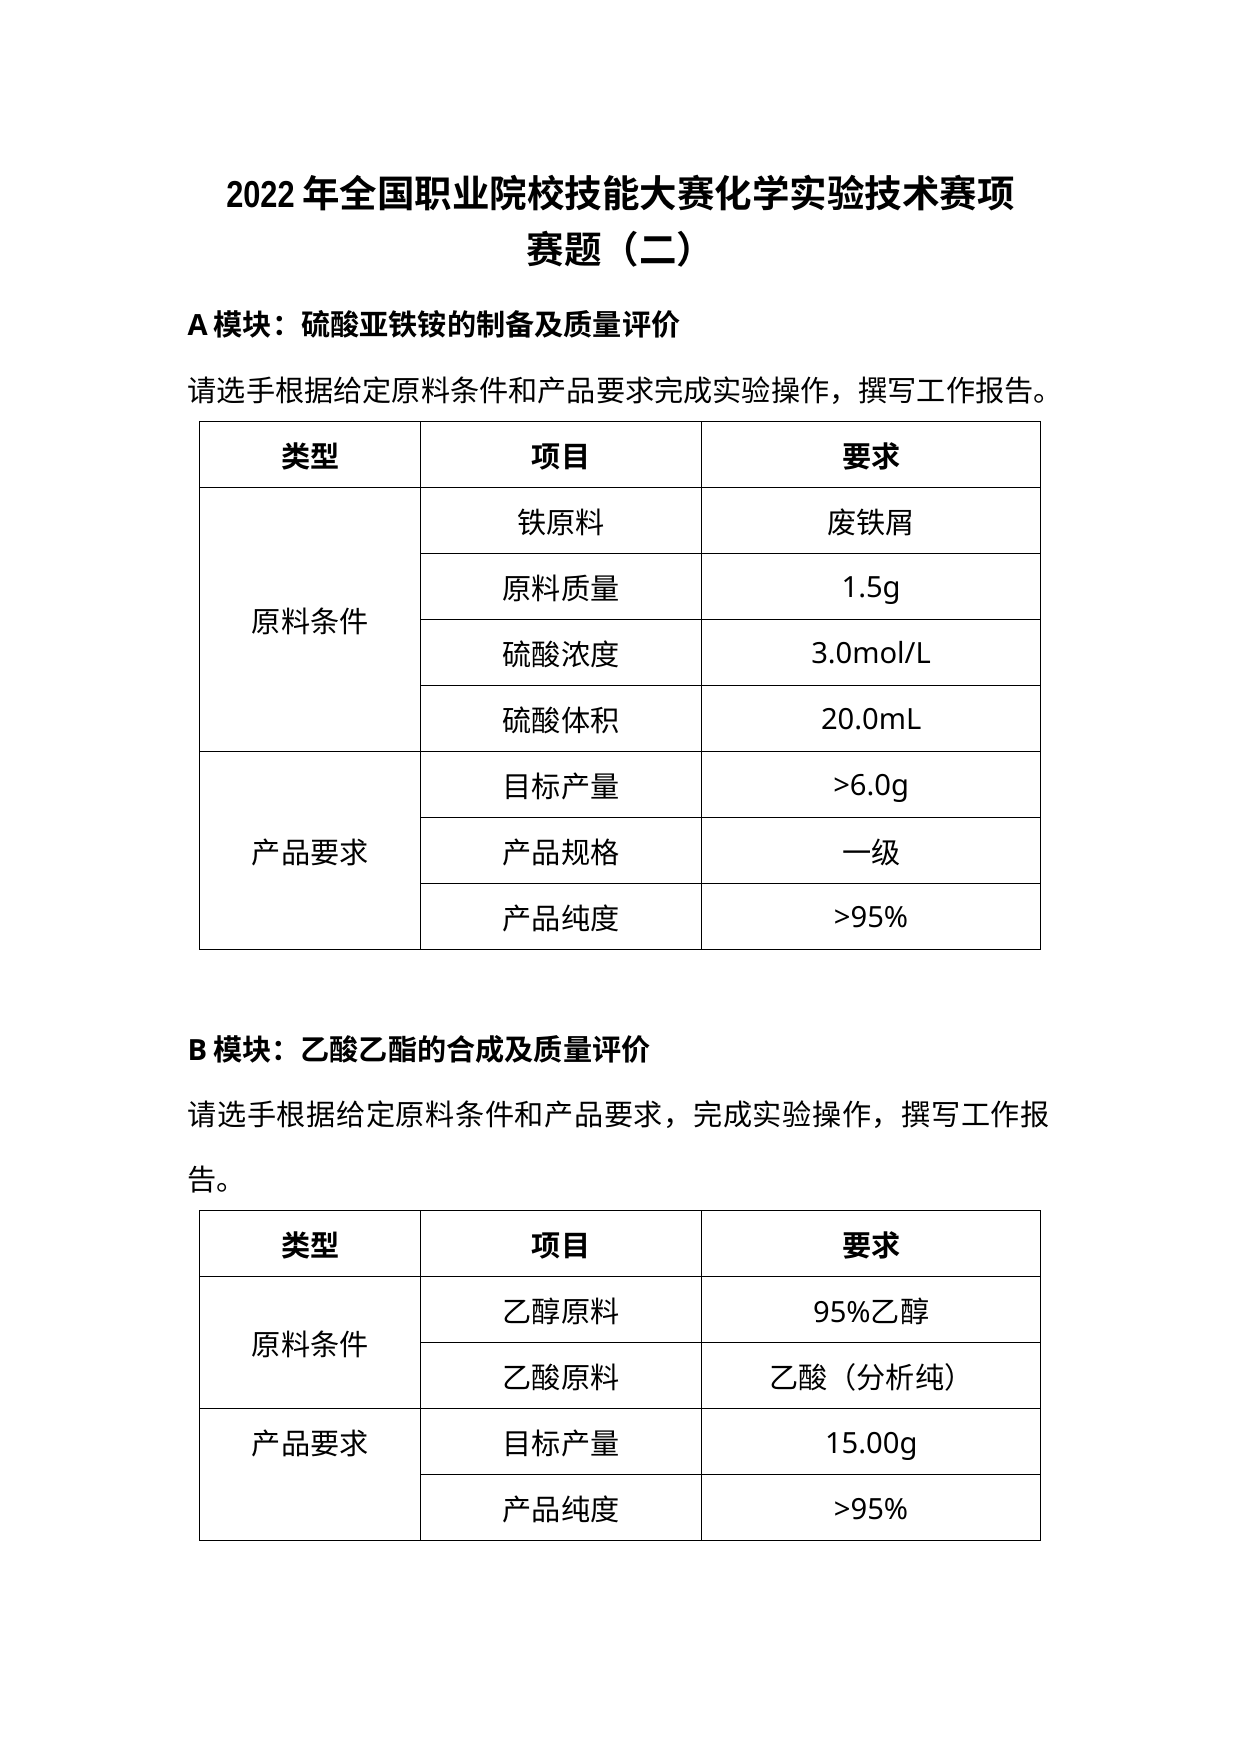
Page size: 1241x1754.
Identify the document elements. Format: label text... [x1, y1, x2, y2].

text 请选手根据给定原料条件和产品要求完成实验操作，撰写工作报告。 [187, 356, 1053, 421]
table_cell 产品纯度 [421, 1475, 701, 1540]
table_cell 产品规格 [421, 818, 701, 883]
table_header 项目 [421, 422, 701, 487]
table_cell 目标产量 [421, 752, 701, 817]
text 赛题（二） [187, 218, 1053, 274]
table_cell 产品要求 [200, 1409, 420, 1540]
table_cell 一级 [702, 818, 1040, 883]
table_cell 铁原料 [421, 488, 701, 553]
table_cell >95% [702, 1475, 1040, 1540]
table_cell 原料质量 [421, 554, 701, 619]
text B模块：乙酸乙酯的合成及质量评价 [187, 1015, 1053, 1080]
table_cell 20.0mL [702, 686, 1040, 751]
text 请选手根据给定原料条件和产品要求，完成实验操作，撰写工作报告。 [187, 1080, 1053, 1210]
table_cell 1.5g [702, 554, 1040, 619]
text 2022年全国职业院校技能大赛化学实验技术赛项 [187, 162, 1053, 218]
table_header 项目 [421, 1211, 701, 1276]
table_cell >95% [702, 884, 1040, 949]
table_cell 乙醇原料 [421, 1277, 701, 1342]
table_cell 废铁屑 [702, 488, 1040, 553]
table_cell 15.00g [702, 1409, 1040, 1474]
table_cell 产品要求 [200, 752, 420, 949]
table_header 类型 [200, 1211, 420, 1276]
table_cell 原料条件 [200, 1277, 420, 1408]
table_cell 乙酸原料 [421, 1343, 701, 1408]
table_header 类型 [200, 422, 420, 487]
table_header 要求 [702, 422, 1040, 487]
table_cell 硫酸浓度 [421, 620, 701, 685]
table_cell 目标产量 [421, 1409, 701, 1474]
text A模块：硫酸亚铁铵的制备及质量评价 [187, 291, 1053, 356]
table_cell 3.0mol/L [702, 620, 1040, 685]
table_cell 95%乙醇 [702, 1277, 1040, 1342]
table_cell >6.0g [702, 752, 1040, 817]
table_cell 硫酸体积 [421, 686, 701, 751]
table_cell 原料条件 [200, 488, 420, 751]
table_header 要求 [702, 1211, 1040, 1276]
table_cell 产品纯度 [421, 884, 701, 949]
table_cell 乙酸（分析纯） [702, 1343, 1040, 1408]
